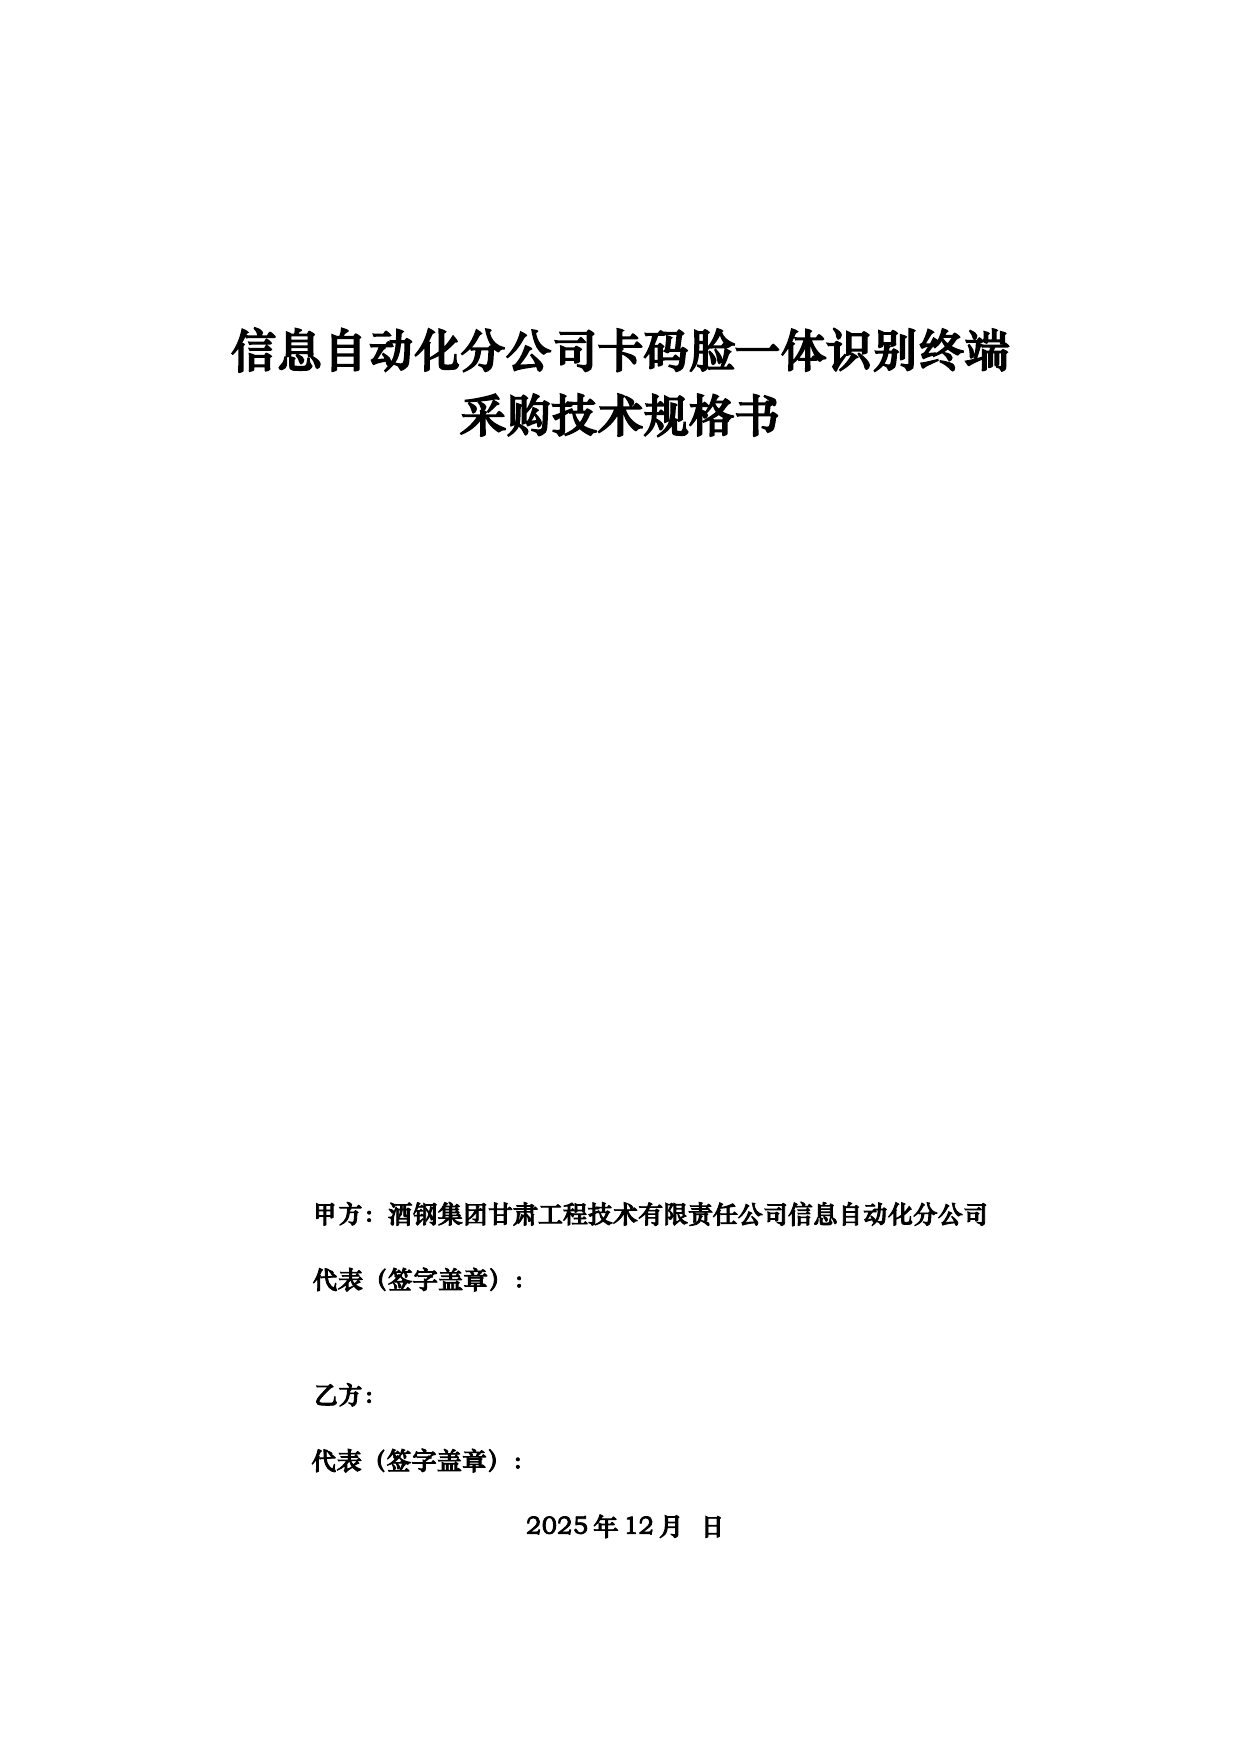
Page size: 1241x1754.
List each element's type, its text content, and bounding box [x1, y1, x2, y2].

text 乙方： [187, 1361, 1053, 1426]
text 采购技术规格书 [187, 381, 1053, 446]
text 2025年12月 日 [187, 1492, 1043, 1557]
text 代表（签字盖章）： [187, 1443, 1099, 1476]
text 信息自动化分公司卡码脸一体识别终端 [187, 316, 1053, 381]
text 甲方：酒钢集团甘肃工程技术有限责任公司信息自动化分公司 [187, 1180, 1053, 1245]
text 代表（签字盖章）： [187, 1262, 1099, 1295]
